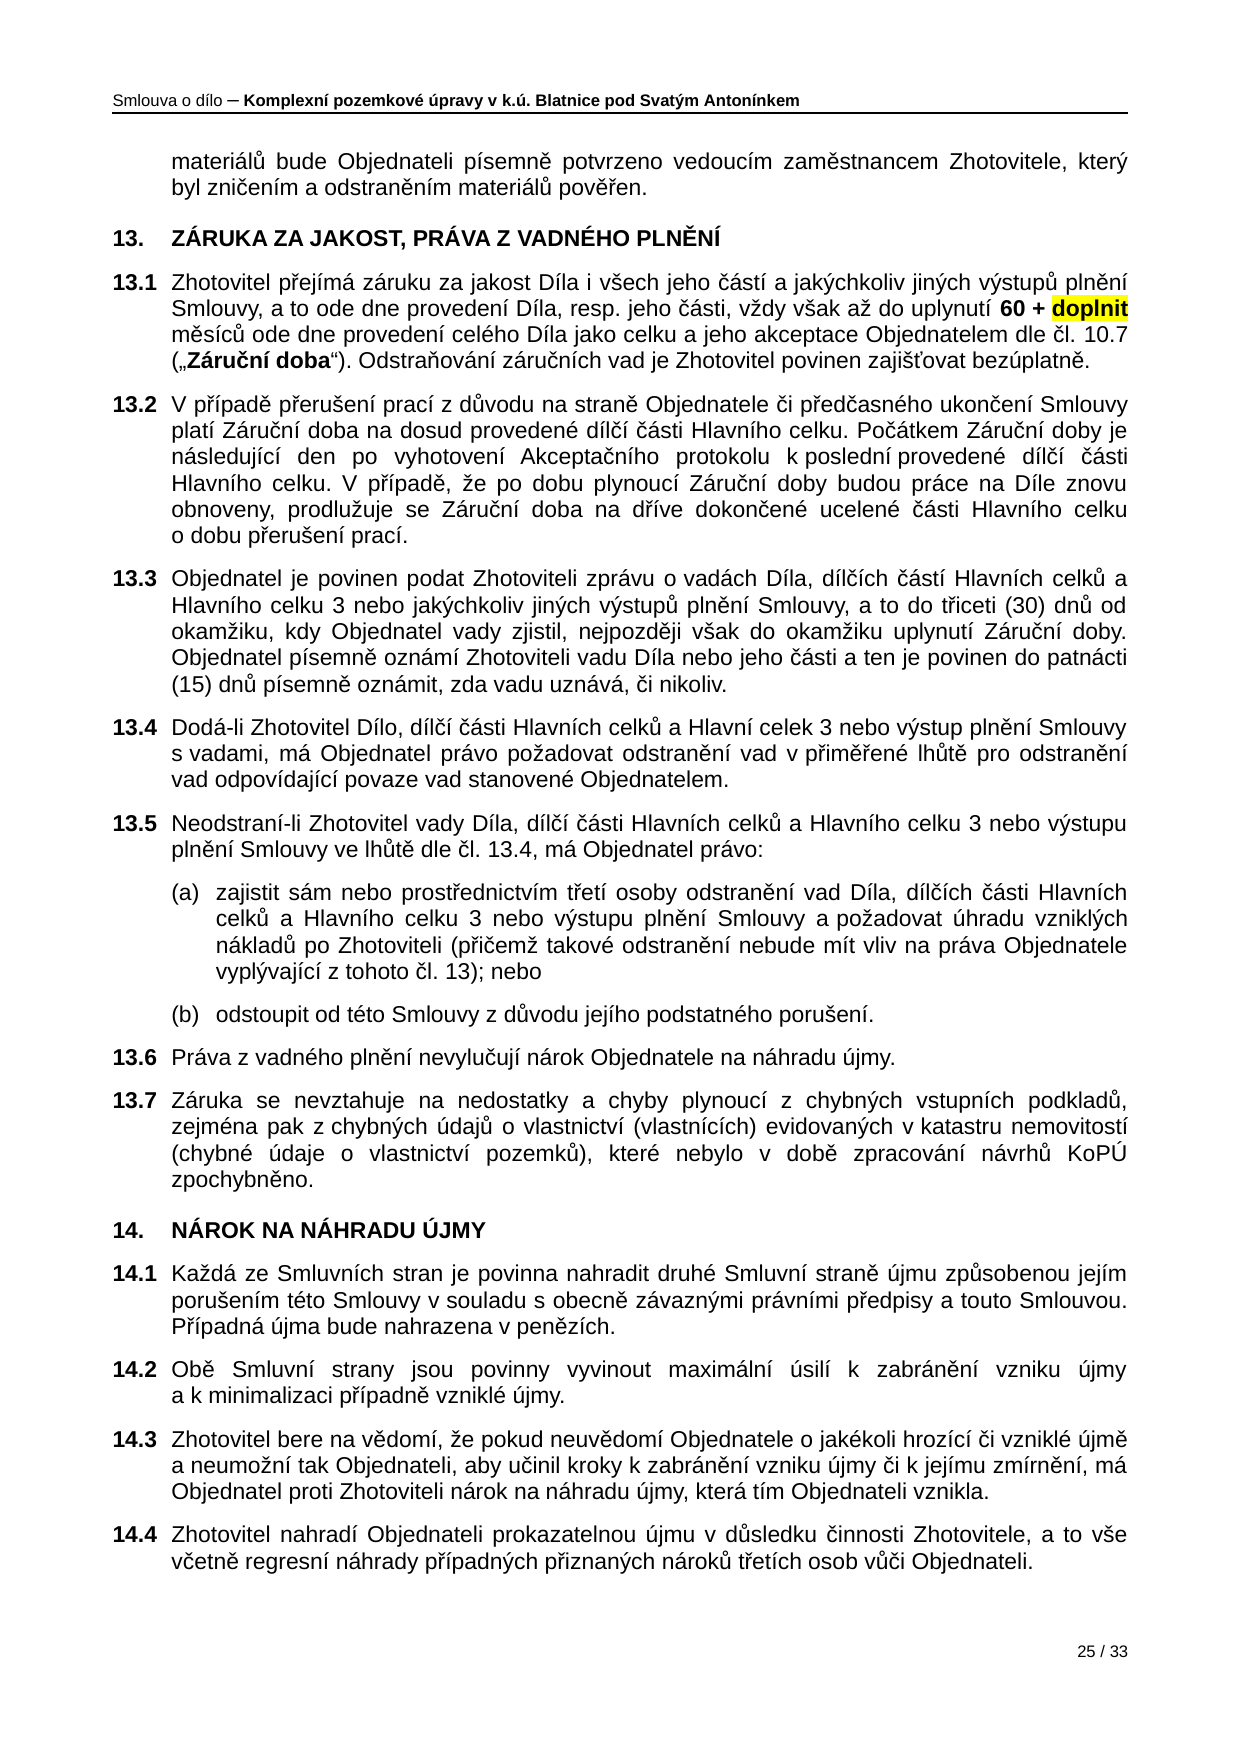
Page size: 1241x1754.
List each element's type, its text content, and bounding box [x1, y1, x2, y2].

text Obě Smluvní strany jsou povinny vyvinout maximální úsilí k zabránění vzniku újmy a k minimalizaci případně vzniklé újmy. [112, 1356, 1128, 1409]
text Záruka za jakost, práva z vadného plnění [112, 225, 1128, 252]
text Zhotovitel přejímá záruku za jakost Díla i všech jeho částí a jakýchkoliv jiných výstupů plnění Smlouvy, a to ode dne provedení Díla, resp. jeho části, vždy však až do uplynutí 60 + doplnit měsíců ode dne provedení celého Díla jako celku a jeho akceptace Objednatelem dle čl. 10.7 („Záruční doba“). Odstraňování záručních vad je Zhotovitel povinen zajišťovat bezúplatně. [112, 268, 1128, 374]
text Dodá-li Zhotovitel Dílo, dílčí části Hlavních celků a Hlavní celek 3 nebo výstup plnění Smlouvy s vadami, má Objednatel právo požadovat odstranění vad v přiměřené lhůtě pro odstranění vad odpovídající povaze vad stanovené Objednatelem. [112, 714, 1128, 793]
text Neodstraní-li Zhotovitel vady Díla, dílčí části Hlavních celků a Hlavního celku 3 nebo výstupu plnění Smlouvy ve lhůtě dle čl. 13.4, má Objednatel právo: [112, 809, 1128, 862]
text Záruka se nevztahuje na nedostatky a chyby plynoucí z chybných vstupních podkladů, zejména pak z chybných údajů o vlastnictví (vlastnících) evidovaných v katastru nemovitostí (chybné údaje o vlastnictví pozemků), které nebylo v době zpracování návrhů KoPÚ zpochybněno. [112, 1087, 1128, 1192]
text V případě přerušení prací z důvodu na straně Objednatele či předčasného ukončení Smlouvy platí Záruční doba na dosud provedené dílčí části Hlavního celku. Počátkem Záruční doby je následující den po vyhotovení Akceptačního protokolu k poslední provedené dílčí části Hlavního celku. V případě, že po dobu plynoucí Záruční doby budou práce na Díle znovu obnoveny, prodlužuje se Záruční doba na dříve dokončené ucelené části Hlavního celku o dobu přerušení prací. [112, 391, 1128, 549]
text Práva z vadného plnění nevylučují nárok Objednatele na náhradu újmy. [112, 1044, 1128, 1070]
list zajistit sám nebo prostřednictvím třetí osoby odstranění vad Díla, dílčích části Hlavních celků a Hlavního celku 3 nebo výstupu plnění Smlouvy a požadovat úhradu vzniklých nákladů po Zhotoviteli (přičemž takové odstranění nebude mít vliv na práva Objednatele vyplývající z tohoto čl. 13); nebo [171, 879, 1128, 984]
text Objednatel je povinen podat Zhotoviteli zprávu o vadách Díla, dílčích částí Hlavních celků a Hlavního celku 3 nebo jakýchkoliv jiných výstupů plnění Smlouvy, a to do třiceti (30) dnů od okamžiku, kdy Objednatel vady zjistil, nejpozději však do okamžiku uplynutí Záruční doby. Objednatel písemně oznámí Zhotoviteli vadu Díla nebo jeho části a ten je povinen do patnácti (15) dnů písemně oznámit, zda vadu uznává, či nikoliv. [112, 565, 1128, 697]
text odstoupit od této Smlouvy z důvodu jejího podstatného porušení. [171, 1001, 1128, 1027]
text Zhotovitel bere na vědomí, že pokud neuvědomí Objednatele o jakékoli hrozící či vzniklé újmě a neumožní tak Objednateli, aby učinil kroky k zabránění vzniku újmy či k jejímu zmírnění, má Objednatel proti Zhotoviteli nárok na náhradu újmy, která tím Objednateli vznikla. [112, 1426, 1128, 1504]
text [112, 148, 1128, 200]
text Zhotovitel nahradí Objednateli prokazatelnou újmu v důsledku činnosti Zhotovitele, a to vše včetně regresní náhrady případných přiznaných nároků třetích osob vůči Objednateli. [112, 1521, 1128, 1574]
text Nárok na náhradu újmy [112, 1217, 1128, 1244]
text Každá ze Smluvních stran je povinna nahradit druhé Smluvní straně újmu způsobenou jejím porušením této Smlouvy v souladu s obecně závaznými právními předpisy a touto Smlouvou. Případná újma bude nahrazena v penězích. [112, 1260, 1128, 1339]
